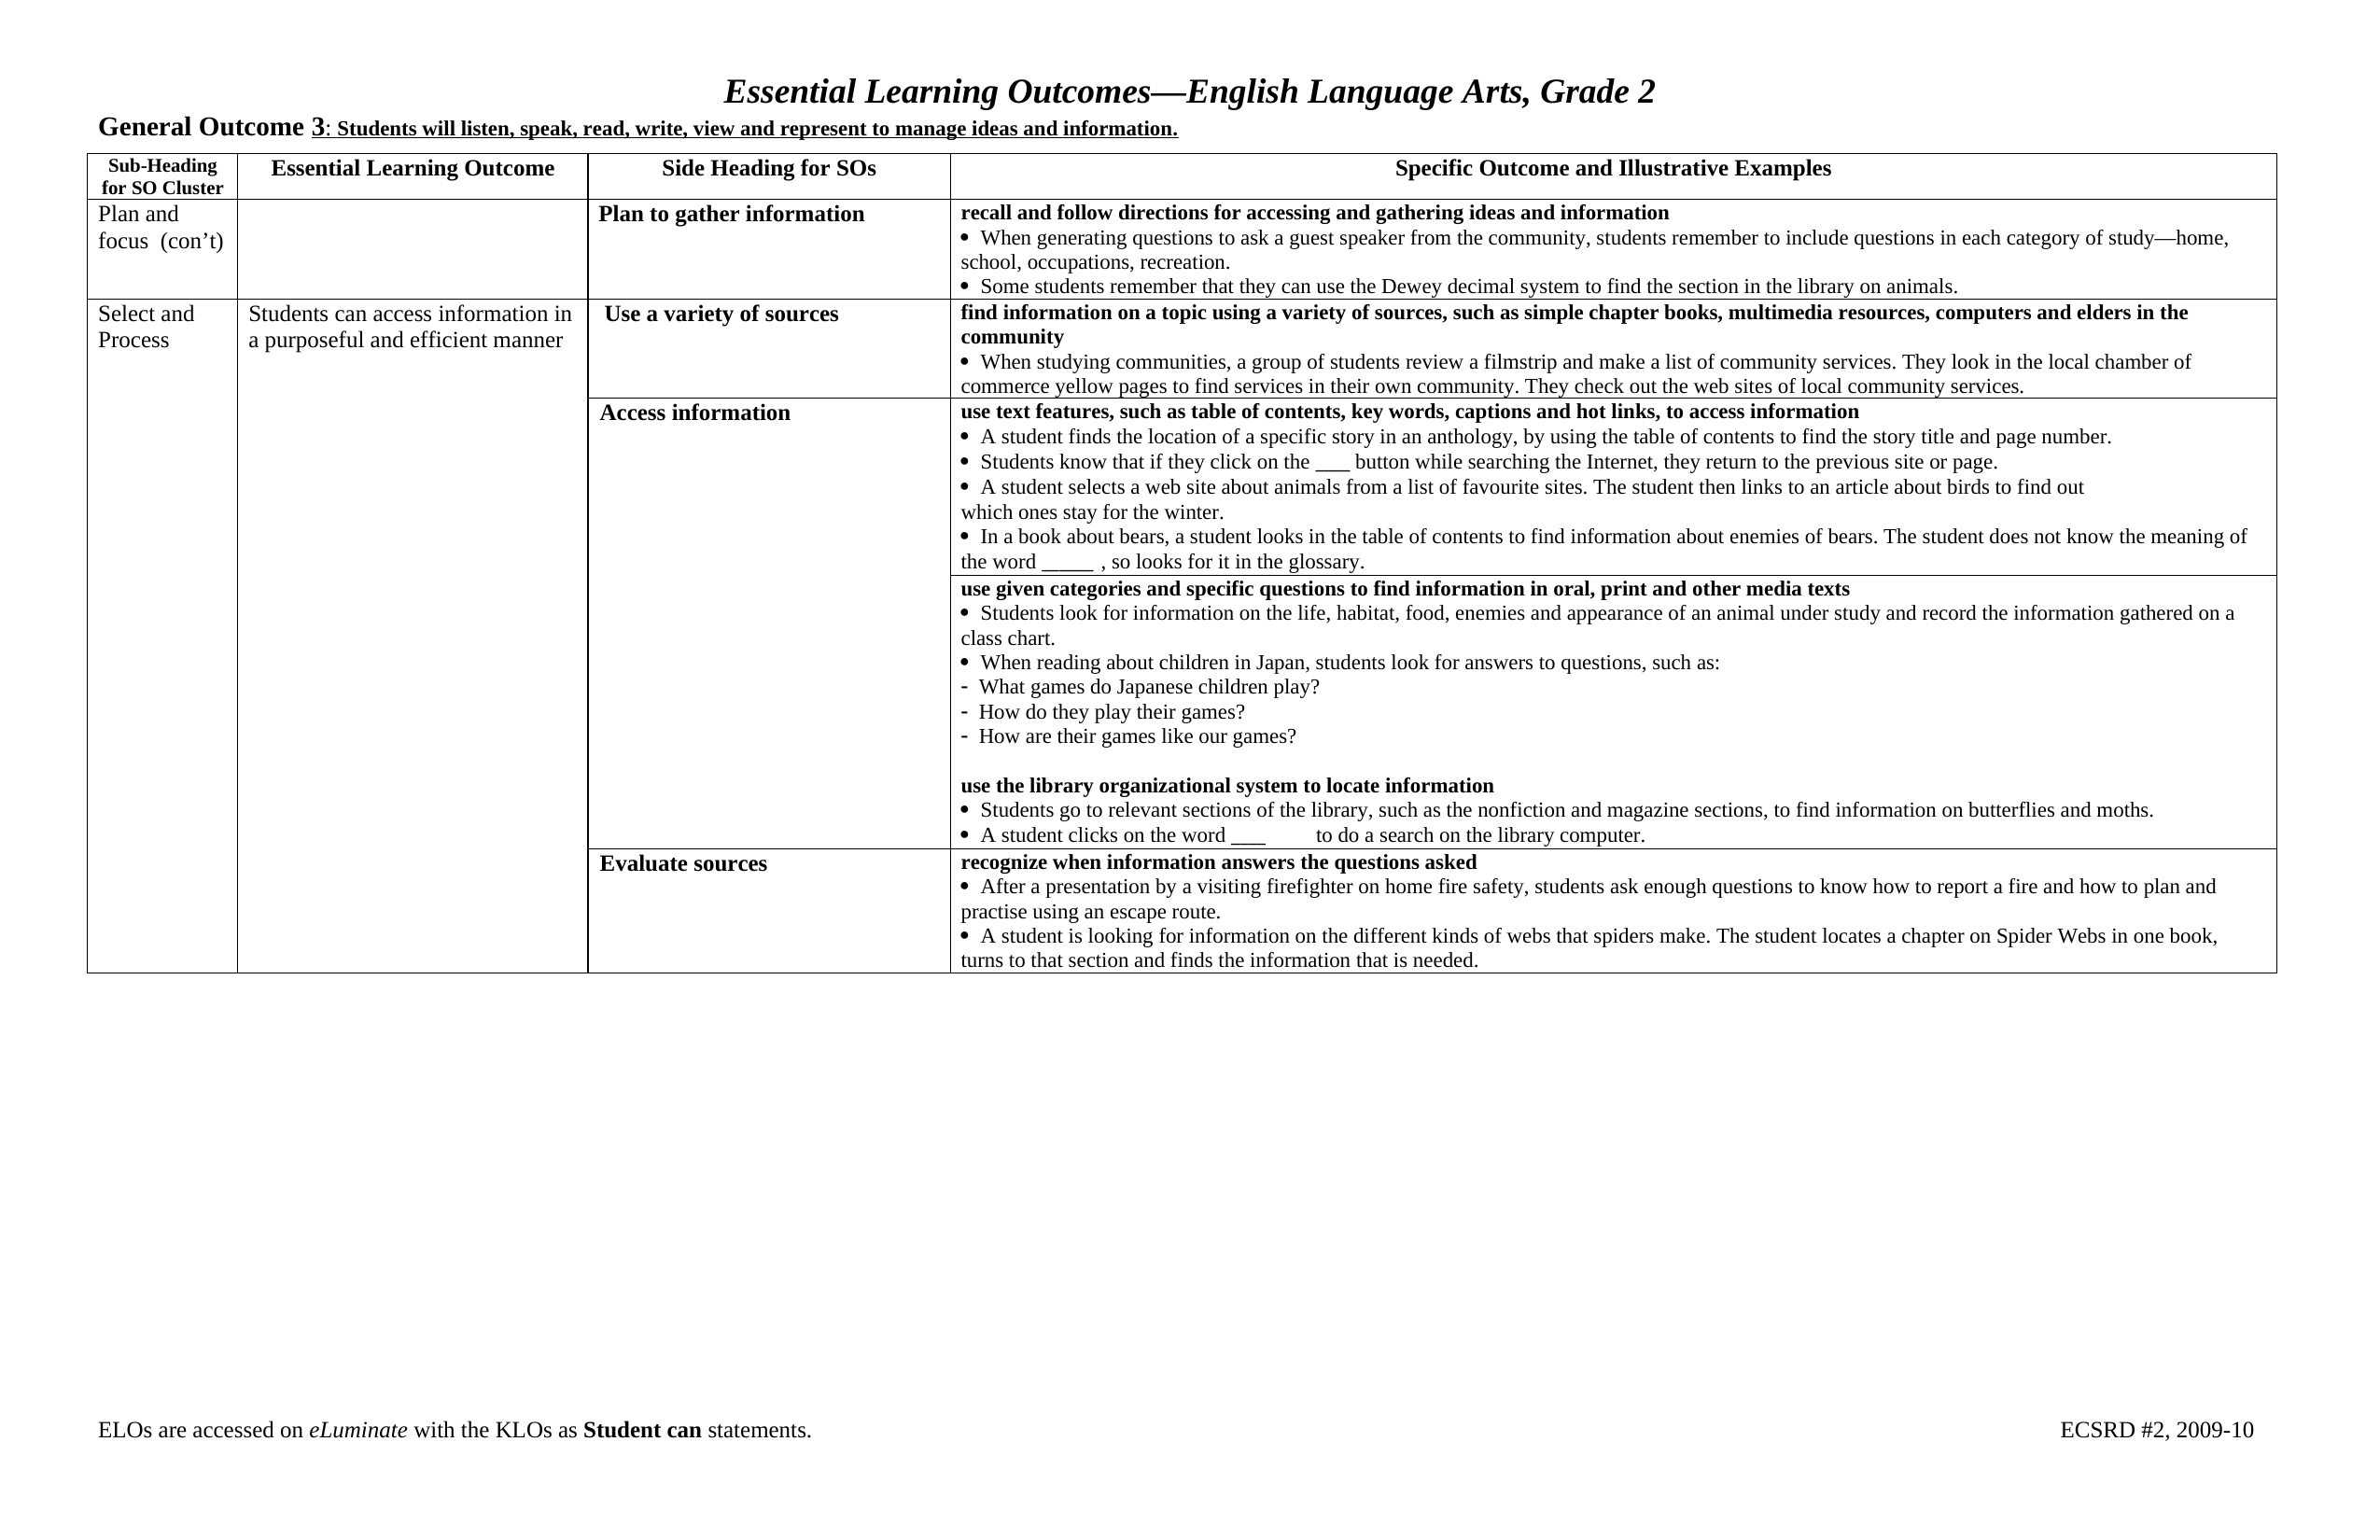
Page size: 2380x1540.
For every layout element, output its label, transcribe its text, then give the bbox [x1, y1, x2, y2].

table_cell Evaluate sources [589, 849, 950, 973]
table_header Side Heading for SOs [589, 154, 950, 199]
table_cell recognize when information answers the questions asked After a presentation by a visiting firefighter on home fire safety, students ask enough questions to know how to report a fire and how to plan and practise using an escape route. A student is looking for information on the different kinds of webs that spiders make. The student locates a chapter on Spider Webs in one book, turns to that section and finds the information that is needed. [951, 849, 2276, 973]
table_cell Use a variety of sources [589, 300, 950, 398]
table_header Sub-Heading for SO Cluster [88, 154, 237, 199]
table_cell Plan to gather information [589, 200, 950, 299]
table_cell Access information [589, 399, 950, 848]
text General Outcome 3: Students will listen, speak, read, write, view and represent to manage ideas and information. [98, 110, 2282, 142]
table_cell Plan and focus (con’t) [88, 200, 237, 299]
table_cell find information on a topic using a variety of sources, such as simple chapter books, multimedia resources, computers and elders in the community When studying communities, a group of students review a filmstrip and make a list of community services. They look in the local chamber of commerce yellow pages to find services in their own community. They check out the web sites of local community services. [951, 300, 2276, 398]
table_cell use given categories and specific questions to find information in oral, print and other media texts Students look for information on the life, habitat, food, enemies and appearance of an animal under study and record the information gathered on a class chart. When reading about children in Japan, students look for answers to questions, such as: What games do Japanese children play? How do they play their games? How are their games like our games? use the library organizational system to locate information Students go to relevant sections of the library, such as the nonfiction and magazine sections, to find information on butterflies and moths. A student clicks on the word ____ to do a search on the library computer. [951, 576, 2276, 848]
table_cell recall and follow directions for accessing and gathering ideas and information When generating questions to ask a guest speaker from the community, students remember to include questions in each category of study—home, school, occupations, recreation. Some students remember that they can use the Dewey decimal system to find the section in the library on animals. [951, 200, 2276, 299]
table_cell use text features, such as table of contents, key words, captions and hot links, to access information A student finds the location of a specific story in an anthology, by using the table of contents to find the story title and page number. Students know that if they click on the ____ button while searching the Internet, they return to the previous site or page. A student selects a web site about animals from a list of favourite sites. The student then links to an article about birds to find out which ones stay for the winter. In a book about bears, a student looks in the table of contents to find information about enemies of bears. The student does not know the meaning of the word ______ , so looks for it in the glossary. [951, 399, 2276, 575]
table_cell Select and Process [88, 300, 237, 973]
table_cell [238, 200, 587, 299]
table_cell Students can access information in a purposeful and efficient manner [238, 300, 587, 973]
table_header Specific Outcome and Illustrative Examples [951, 154, 2276, 199]
table_header Essential Learning Outcome [238, 154, 587, 199]
